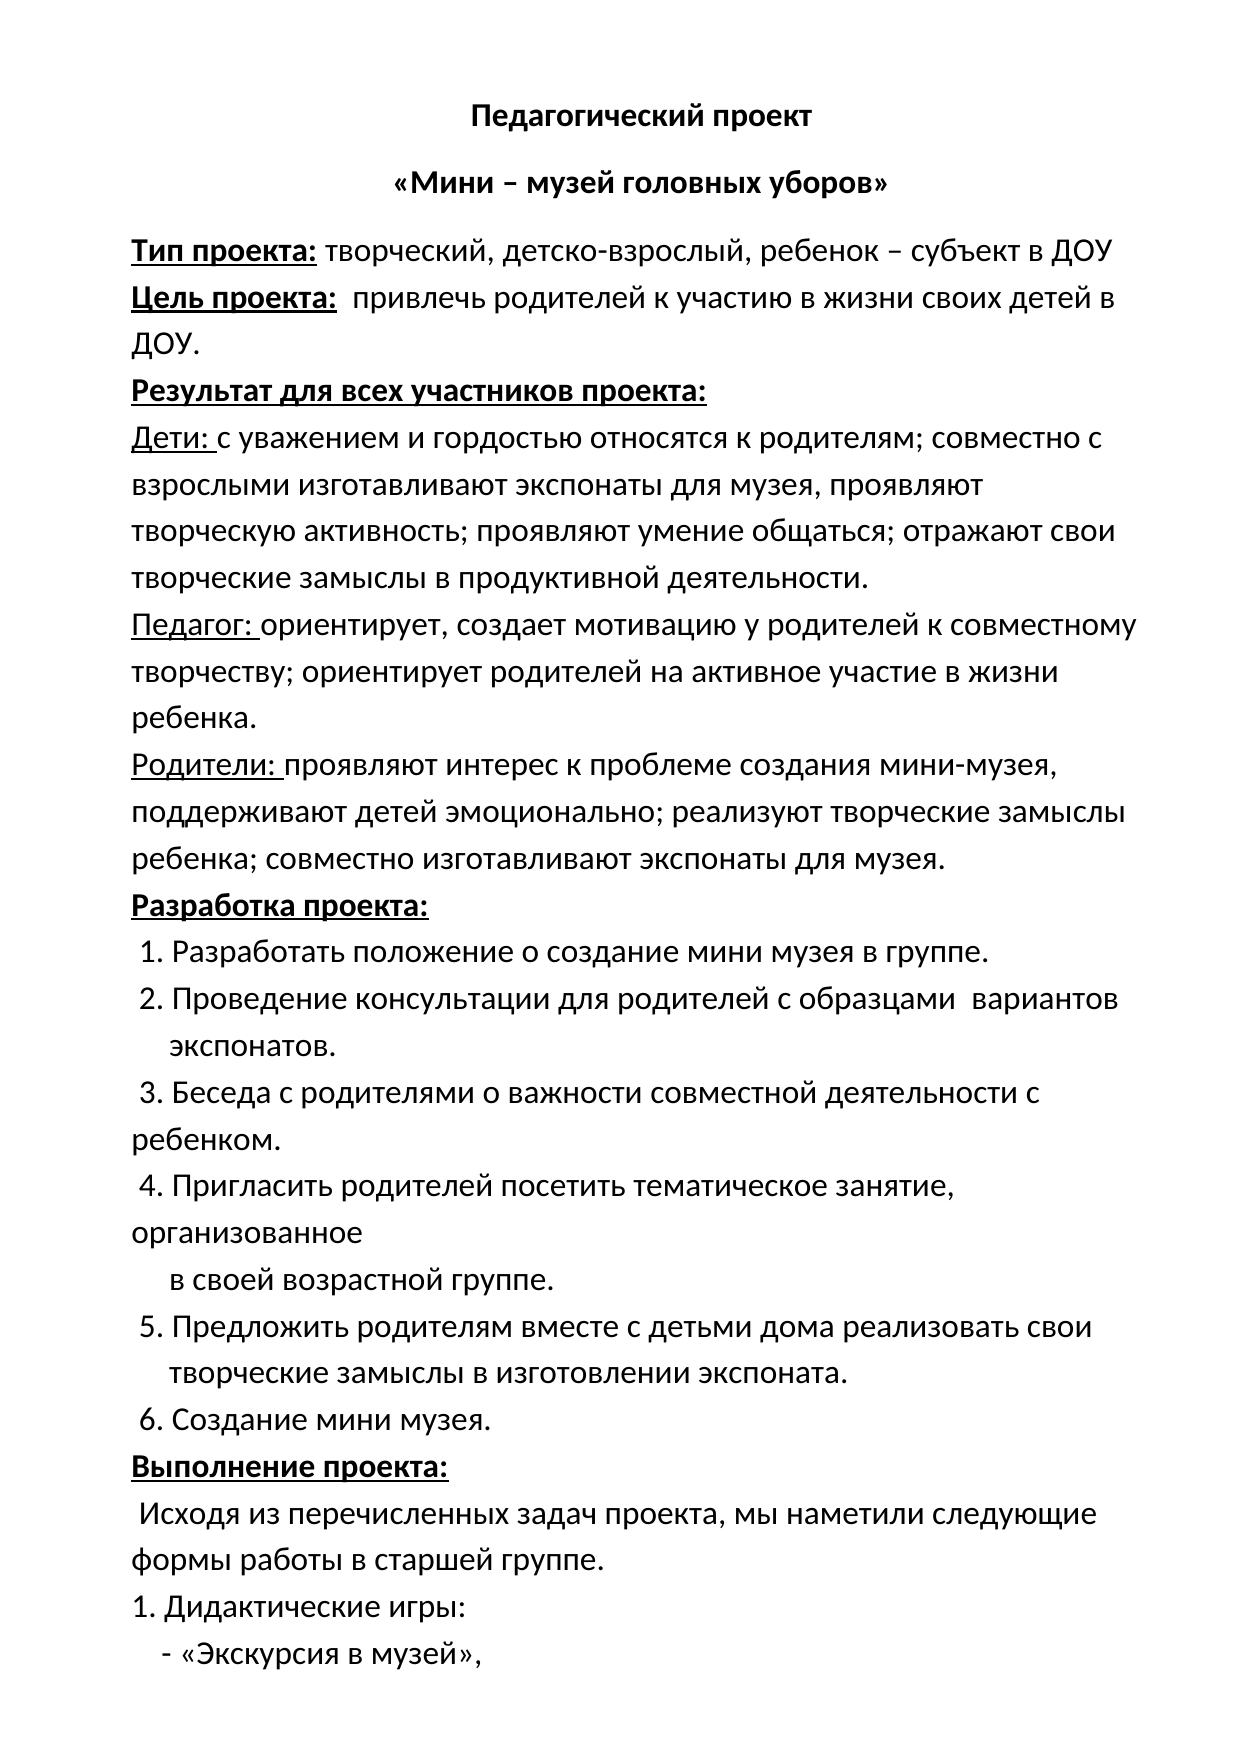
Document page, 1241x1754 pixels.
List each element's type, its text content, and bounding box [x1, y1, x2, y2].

text Педагог: ориентирует, создает мотивацию у родителей к совместному творчеству; ориентирует родителей на активное участие в жизни ребенка. [131, 603, 1152, 737]
text 2. Проведение консультации для родителей с образцами вариантов [131, 977, 1152, 1018]
text Исходя из перечисленных задач проекта, мы наметили следующие формы работы в старшей группе. [131, 1492, 1152, 1579]
text экспонатов. [131, 1024, 1152, 1065]
text 1. Разработать положение о создание мини музея в группе. [131, 930, 1152, 971]
text 1. Дидактические игры: [131, 1585, 1152, 1626]
text 4. Пригласить родителей посетить тематическое занятие, организованное [131, 1164, 1152, 1252]
text 5. Предложить родителям вместе с детьми дома реализовать свои [131, 1304, 1152, 1345]
text «Мини – музей головных уборов» [131, 161, 1152, 202]
text 3. Беседа с родителями о важности совместной деятельности с ребенком. [131, 1071, 1152, 1158]
text творческие замыслы в изготовлении экспоната. [131, 1351, 1152, 1392]
text Тип проекта: творческий, детско-взрослый, ребенок – субъект в ДОУ [131, 229, 1152, 269]
text Разработка проекта: [131, 884, 1152, 924]
text Выполнение проекта: [131, 1445, 1152, 1486]
text Результат для всех участников проекта: [131, 369, 1152, 410]
text 6. Создание мини музея. [131, 1398, 1152, 1439]
text Педагогический проект [131, 94, 1152, 134]
text в своей возрастной группе. [131, 1258, 1152, 1298]
text Родители: проявляют интерес к проблеме создания мини-музея, поддерживают детей эмоционально; реализуют творческие замыслы ребенка; совместно изготавливают экспонаты для музея. [131, 743, 1152, 878]
text - «Экскурсия в музей», [131, 1632, 1152, 1673]
text Цель проекта: привлечь родителей к участию в жизни своих детей в ДОУ. [131, 276, 1152, 363]
text Дети: с уважением и гордостью относятся к родителям; совместно с взрослыми изготавливают экспонаты для музея, проявляют творческую активность; проявляют умение общаться; отражают свои творческие замыслы в продуктивной деятельности. [131, 416, 1152, 597]
